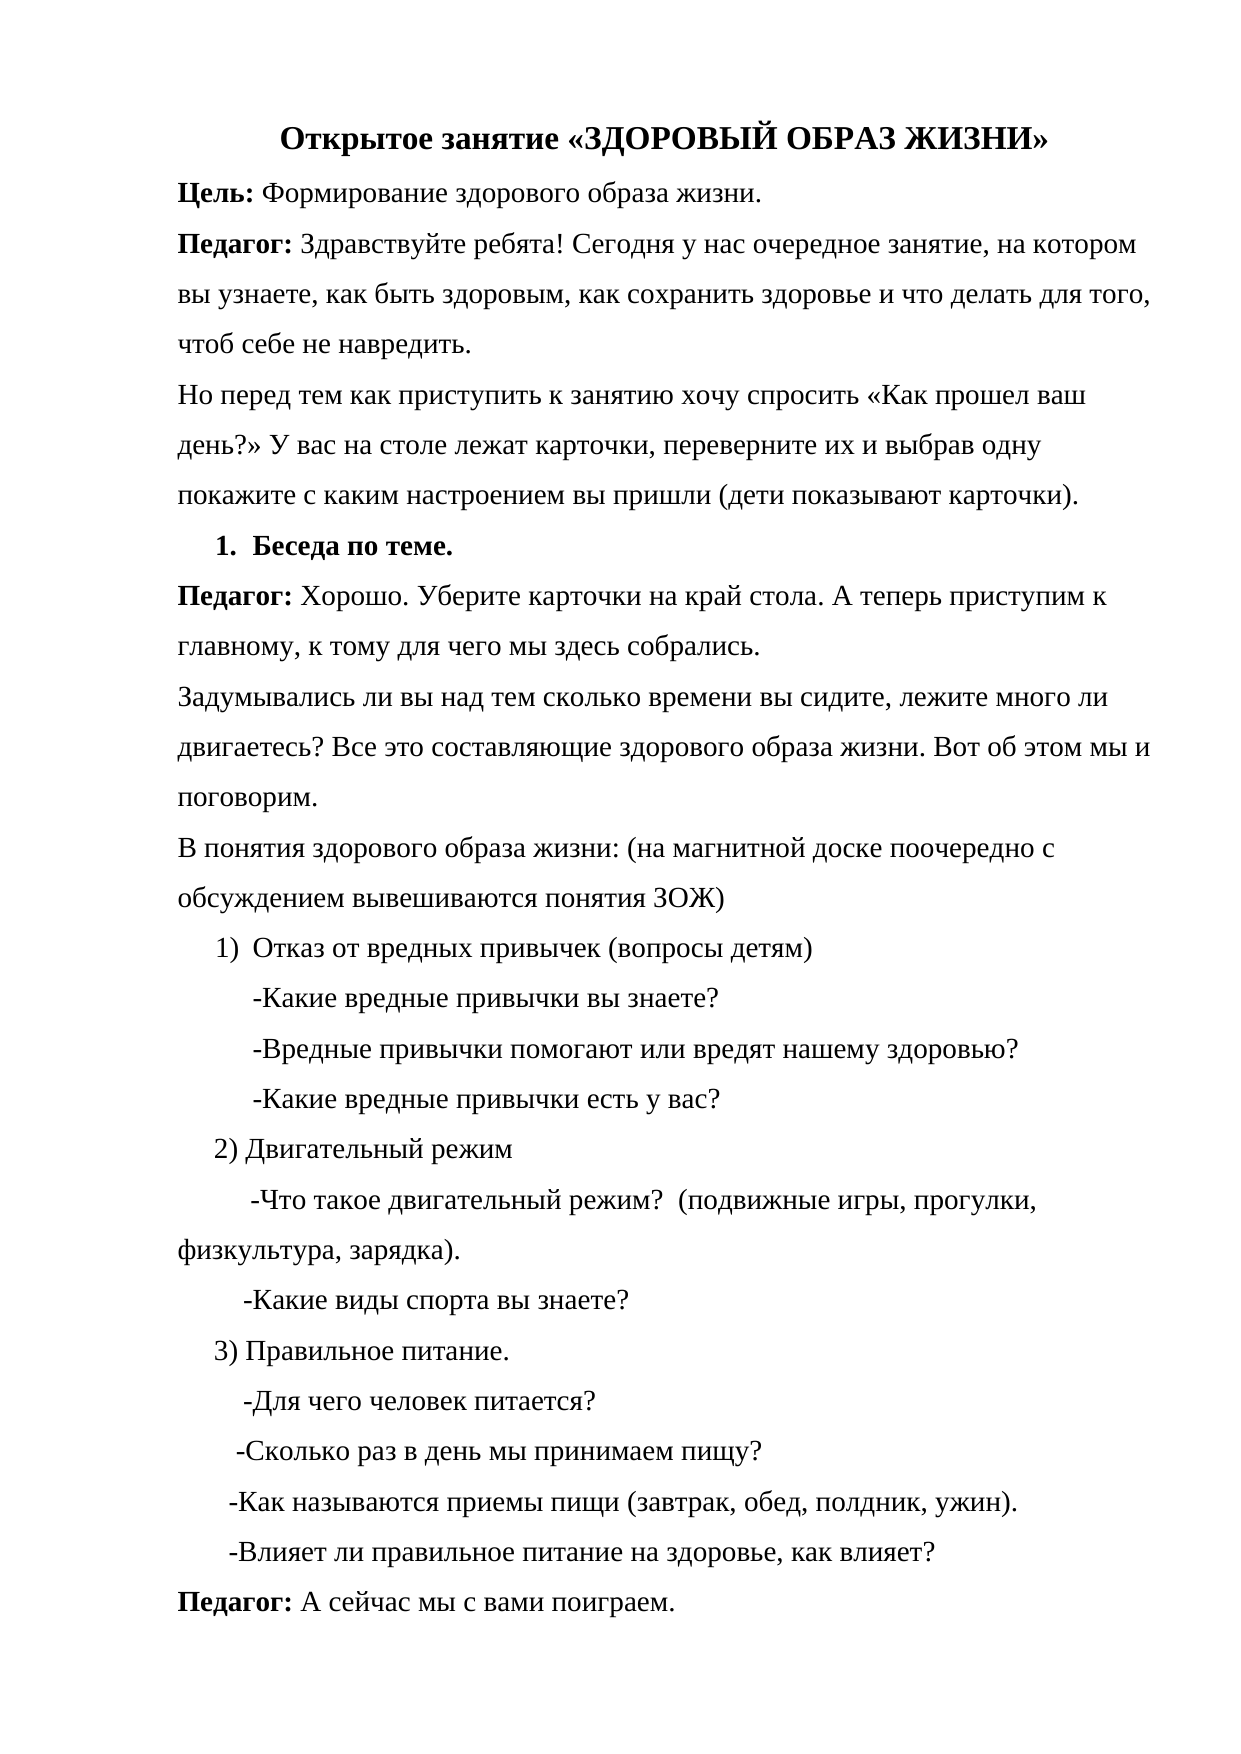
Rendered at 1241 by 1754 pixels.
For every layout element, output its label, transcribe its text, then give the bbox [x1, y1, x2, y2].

text Открытое занятие «ЗДОРОВЫЙ ОБРАЗ ЖИЗНИ» [177, 118, 1152, 156]
text -Сколько раз в день мы принимаем пищу? [177, 1433, 1152, 1467]
list -Вредные привычки помогают или вредят нашему здоровью? [252, 1031, 1152, 1064]
text В понятия здорового образа жизни: (на магнитной доске поочередно с обсуждением вывешиваются понятия ЗОЖ) [177, 830, 1152, 913]
text Но перед тем как приступить к занятию хочу спросить «Как прошел ваш день?» У вас на столе лежат карточки, переверните их и выбрав одну покажите с каким настроением вы пришли (дети показывают карточки). [177, 377, 1152, 511]
text Педагог: А сейчас мы с вами поиграем. [177, 1584, 1152, 1618]
text -Какие виды спорта вы знаете? [177, 1282, 1152, 1316]
text -Для чего человек питается? [177, 1383, 1152, 1417]
list Беседа по теме. [215, 528, 1152, 561]
text Задумывались ли вы над тем сколько времени вы сидите, лежите много ли двигаетесь? Все это составляющие здорового образа жизни. Вот об этом мы и поговорим. [177, 679, 1152, 813]
text 2) Двигательный режим [177, 1132, 1152, 1165]
list -Какие вредные привычки есть у вас? [252, 1081, 1152, 1115]
text Педагог: Хорошо. Уберите карточки на край стола. А теперь приступим к главному, к тому для чего мы здесь собрались. [177, 578, 1152, 662]
text -Что такое двигательный режим? (подвижные игры, прогулки, физкультура, зарядка). [177, 1182, 1152, 1266]
text -Влияет ли правильное питание на здоровье, как влияет? [177, 1534, 1152, 1568]
text 3) Правильное питание. [177, 1333, 1152, 1366]
text Педагог: Здравствуйте ребята! Сегодня у нас очередное занятие, на котором вы узнаете, как быть здоровым, как сохранить здоровье и что делать для того, чтоб себе не навредить. [177, 226, 1152, 360]
list -Какие вредные привычки вы знаете? [252, 981, 1152, 1014]
list Отказ от вредных привычек (вопросы детям) [215, 930, 1152, 964]
text Цель: Формирование здорового образа жизни. [177, 176, 1152, 209]
text -Как называются приемы пищи (завтрак, обед, полдник, ужин). [177, 1484, 1152, 1517]
